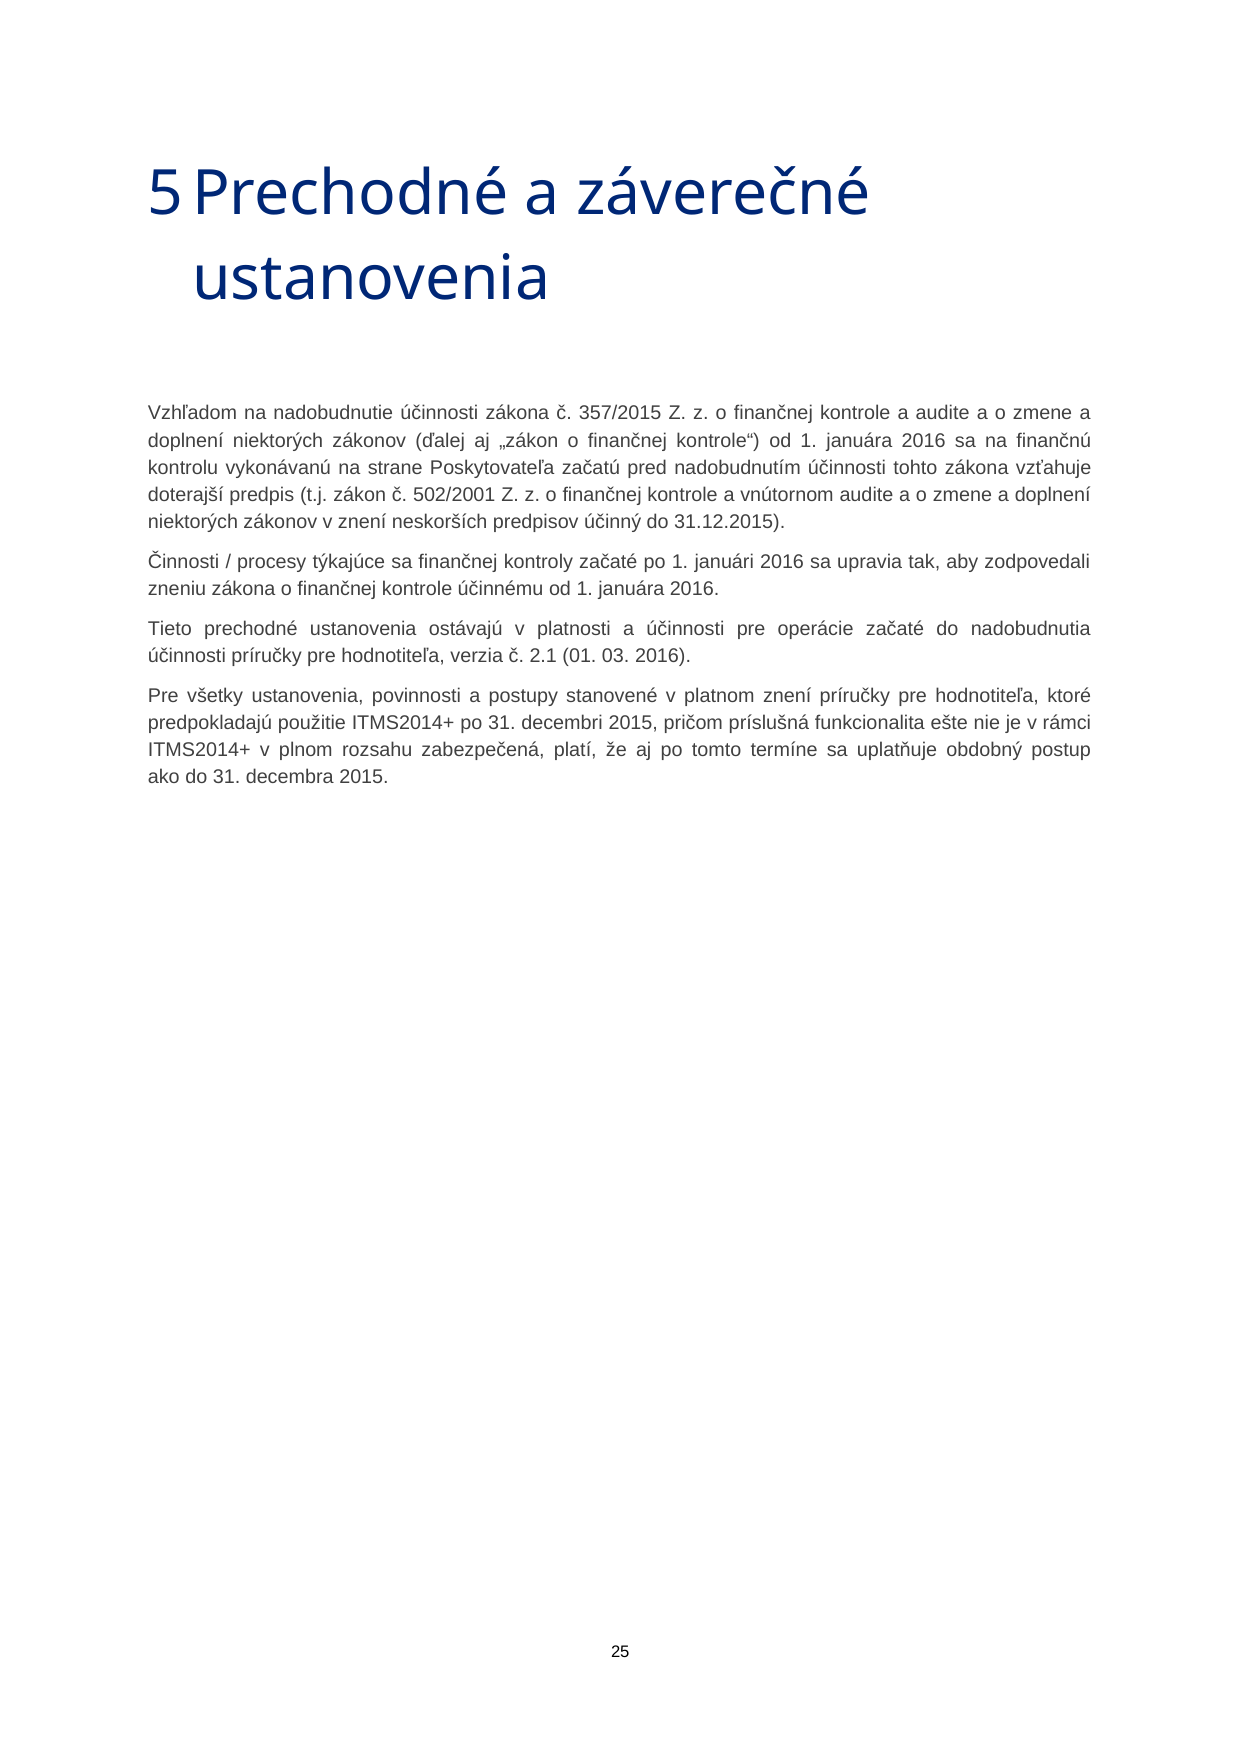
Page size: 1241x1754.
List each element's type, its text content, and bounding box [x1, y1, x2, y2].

text Vzhľadom na nadobudnutie účinnosti zákona č. 357/2015 Z. z. o finančnej kontrole a audite a o zmene a doplnení niektorých zákonov (ďalej aj „zákon o finančnej kontrole“) od 1. januára 2016 sa na finančnú kontrolu vykonávanú na strane Poskytovateľa začatú pred nadobudnutím účinnosti tohto zákona vzťahuje doterajší predpis (t.j. zákon č. 502/2001 Z. z. o finančnej kontrole a vnútornom audite a o zmene a doplnení niektorých zákonov v znení neskorších predpisov účinný do 31.12.2015). [148, 401, 1092, 533]
subtitle Prechodné a záverečné ustanovenia [148, 148, 1092, 318]
text Pre všetky ustanovenia, povinnosti a postupy stanovené v platnom znení príručky pre hodnotiteľa, ktoré predpokladajú použitie ITMS2014+ po 31. decembri 2015, pričom príslušná funkcionalita ešte nie je v rámci ITMS2014+ v plnom rozsahu zabezpečená, platí, že aj po tomto termíne sa uplatňuje obdobný postup ako do 31. decembra 2015. [148, 683, 1092, 788]
text Tieto prechodné ustanovenia ostávajú v platnosti a účinnosti pre operácie začaté do nadobudnutia účinnosti príručky pre hodnotiteľa, verzia č. 2.1 (01. 03. 2016). [148, 617, 1092, 666]
text Činnosti / procesy týkajúce sa finančnej kontroly začaté po 1. januári 2016 sa upravia tak, aby zodpovedali zneniu zákona o finančnej kontrole účinnému od 1. januára 2016. [148, 550, 1092, 599]
